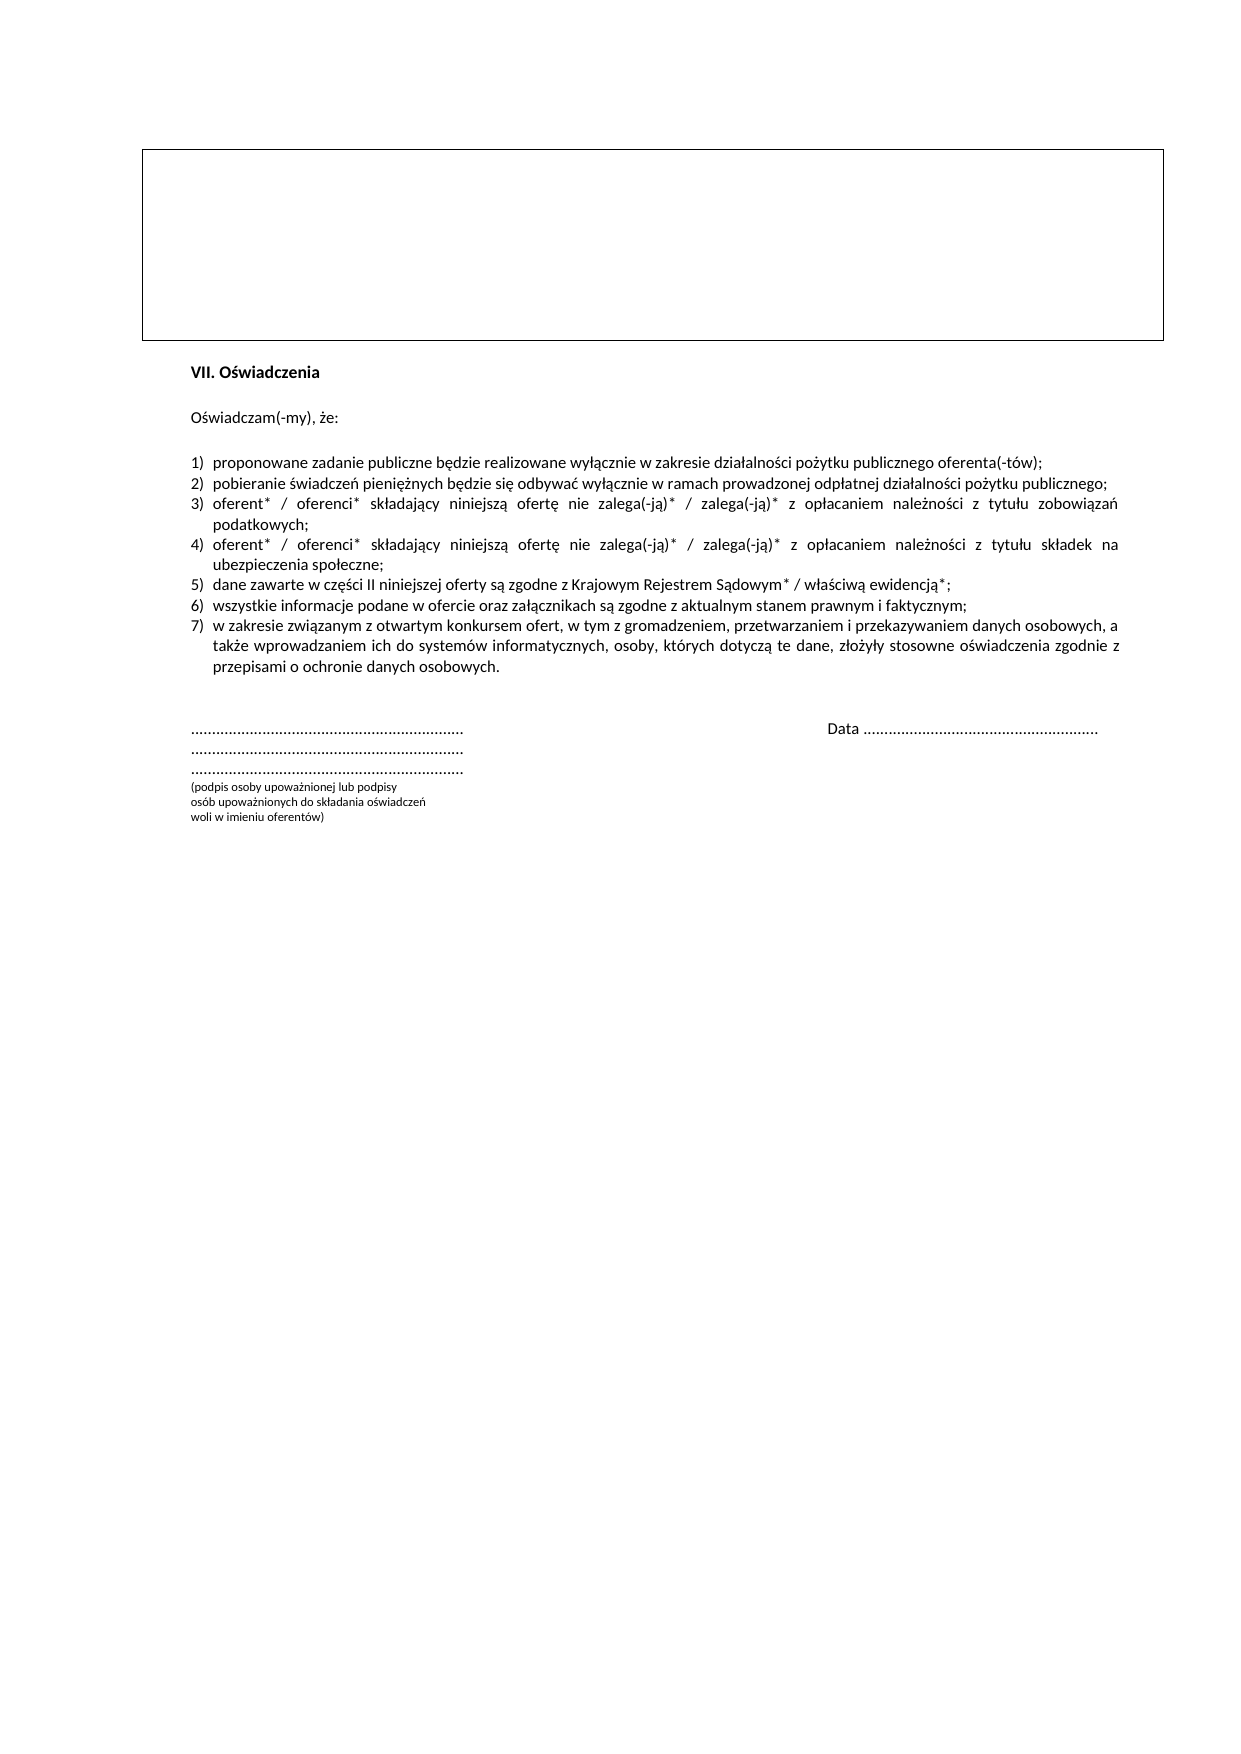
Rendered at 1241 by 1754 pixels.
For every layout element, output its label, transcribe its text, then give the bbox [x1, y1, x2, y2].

text ................................................................. [191, 758, 1120, 779]
text VII. Oświadczenia [191, 361, 1120, 382]
table_header [143, 150, 1163, 339]
text 2) pobieranie świadczeń pieniężnych będzie się odbywać wyłącznie w ramach prowadzonej odpłatnej działalności pożytku publicznego; [191, 473, 1120, 493]
text 7) w zakresie związanym z otwartym konkursem ofert, w tym z gromadzeniem, przetwarzaniem i przekazywaniem danych osobowych, a także wprowadzaniem ich do systemów informatycznych, osoby, których dotyczą te dane, złożyły stosowne oświadczenia zgodnie z przepisami o ochronie danych osobowych. [191, 615, 1120, 676]
text 6) wszystkie informacje podane w ofercie oraz załącznikach są zgodne z aktualnym stanem prawnym i faktycznym; [191, 595, 1120, 615]
text 1) proponowane zadanie publiczne będzie realizowane wyłącznie w zakresie działalności pożytku publicznego oferenta(-tów); [191, 453, 1120, 473]
text woli w imieniu oferentów) [191, 809, 1120, 825]
text ................................................................. [191, 738, 1120, 758]
text ................................................................. Data ........................................................ [191, 718, 1120, 738]
text osób upoważnionych do składania oświadczeń [191, 794, 1120, 809]
text 5) dane zawarte w części II niniejszej oferty są zgodne z Krajowym Rejestrem Sądowym* / właściwą ewidencją*; [191, 575, 1120, 595]
text 3) oferent* / oferenci* składający niniejszą ofertę nie zalega(-ją)* / zalega(-ją)* z opłacaniem należności z tytułu zobowiązań podatkowych; [191, 493, 1120, 534]
text (podpis osoby upoważnionej lub podpisy [191, 779, 1120, 794]
text 4) oferent* / oferenci* składający niniejszą ofertę nie zalega(-ją)* / zalega(-ją)* z opłacaniem należności z tytułu składek na ubezpieczenia społeczne; [191, 534, 1120, 575]
text Oświadczam(-my), że: [191, 407, 1120, 428]
